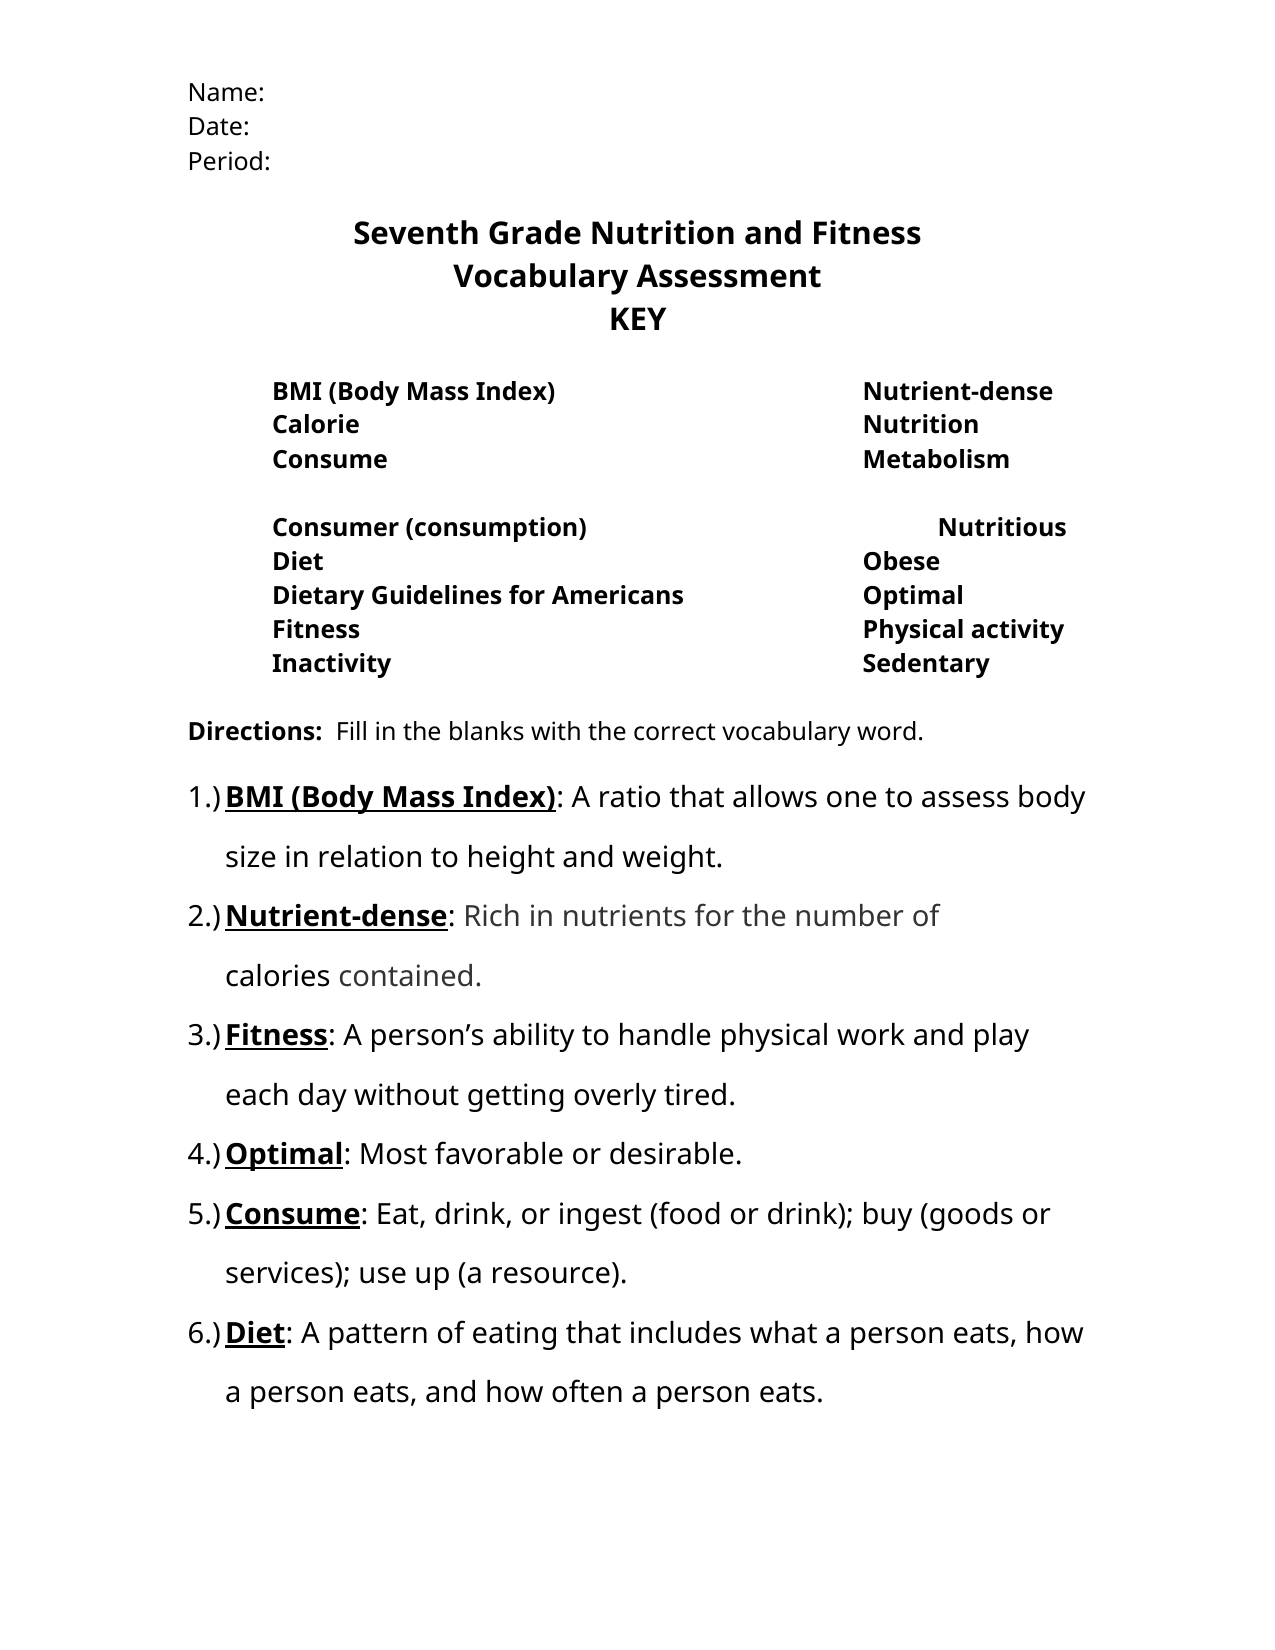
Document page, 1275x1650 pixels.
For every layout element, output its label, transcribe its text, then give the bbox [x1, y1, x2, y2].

text BMI (Body Mass Index) Nutrient-dense [272, 373, 1087, 407]
text Calorie Nutrition [272, 407, 1087, 441]
text Diet Obese [272, 543, 1087, 577]
text Dietary Guidelines for Americans Optimal [272, 577, 1087, 612]
text Consumer (consumption) Nutritious [272, 509, 1087, 543]
text Inactivity Sedentary [272, 646, 1087, 680]
list Consume: Eat, drink, or ingest (food or drink); buy (goods or services); use up (a resource). [187, 1193, 1087, 1292]
text Vocabulary Assessment [187, 254, 1087, 296]
list Nutrient-dense: Rich in nutrients for the number of calories contained. [187, 896, 1087, 995]
text Seventh Grade Nutrition and Fitness [187, 211, 1087, 254]
list Diet: A pattern of eating that includes what a person eats, how a person eats, and how often a person eats. [187, 1312, 1087, 1411]
text Consume Metabolism [272, 441, 1087, 509]
list Fitness: A person’s ability to handle physical work and play each day without getting overly tired. [187, 1014, 1087, 1114]
list Optimal: Most favorable or desirable. [187, 1133, 1087, 1173]
text Directions: Fill in the blanks with the correct vocabulary word. [187, 714, 1087, 748]
text KEY [187, 296, 1087, 339]
list BMI (Body Mass Index): A ratio that allows one to assess body size in relation to height and weight. [187, 777, 1087, 876]
text Fitness Physical activity [272, 612, 1087, 646]
